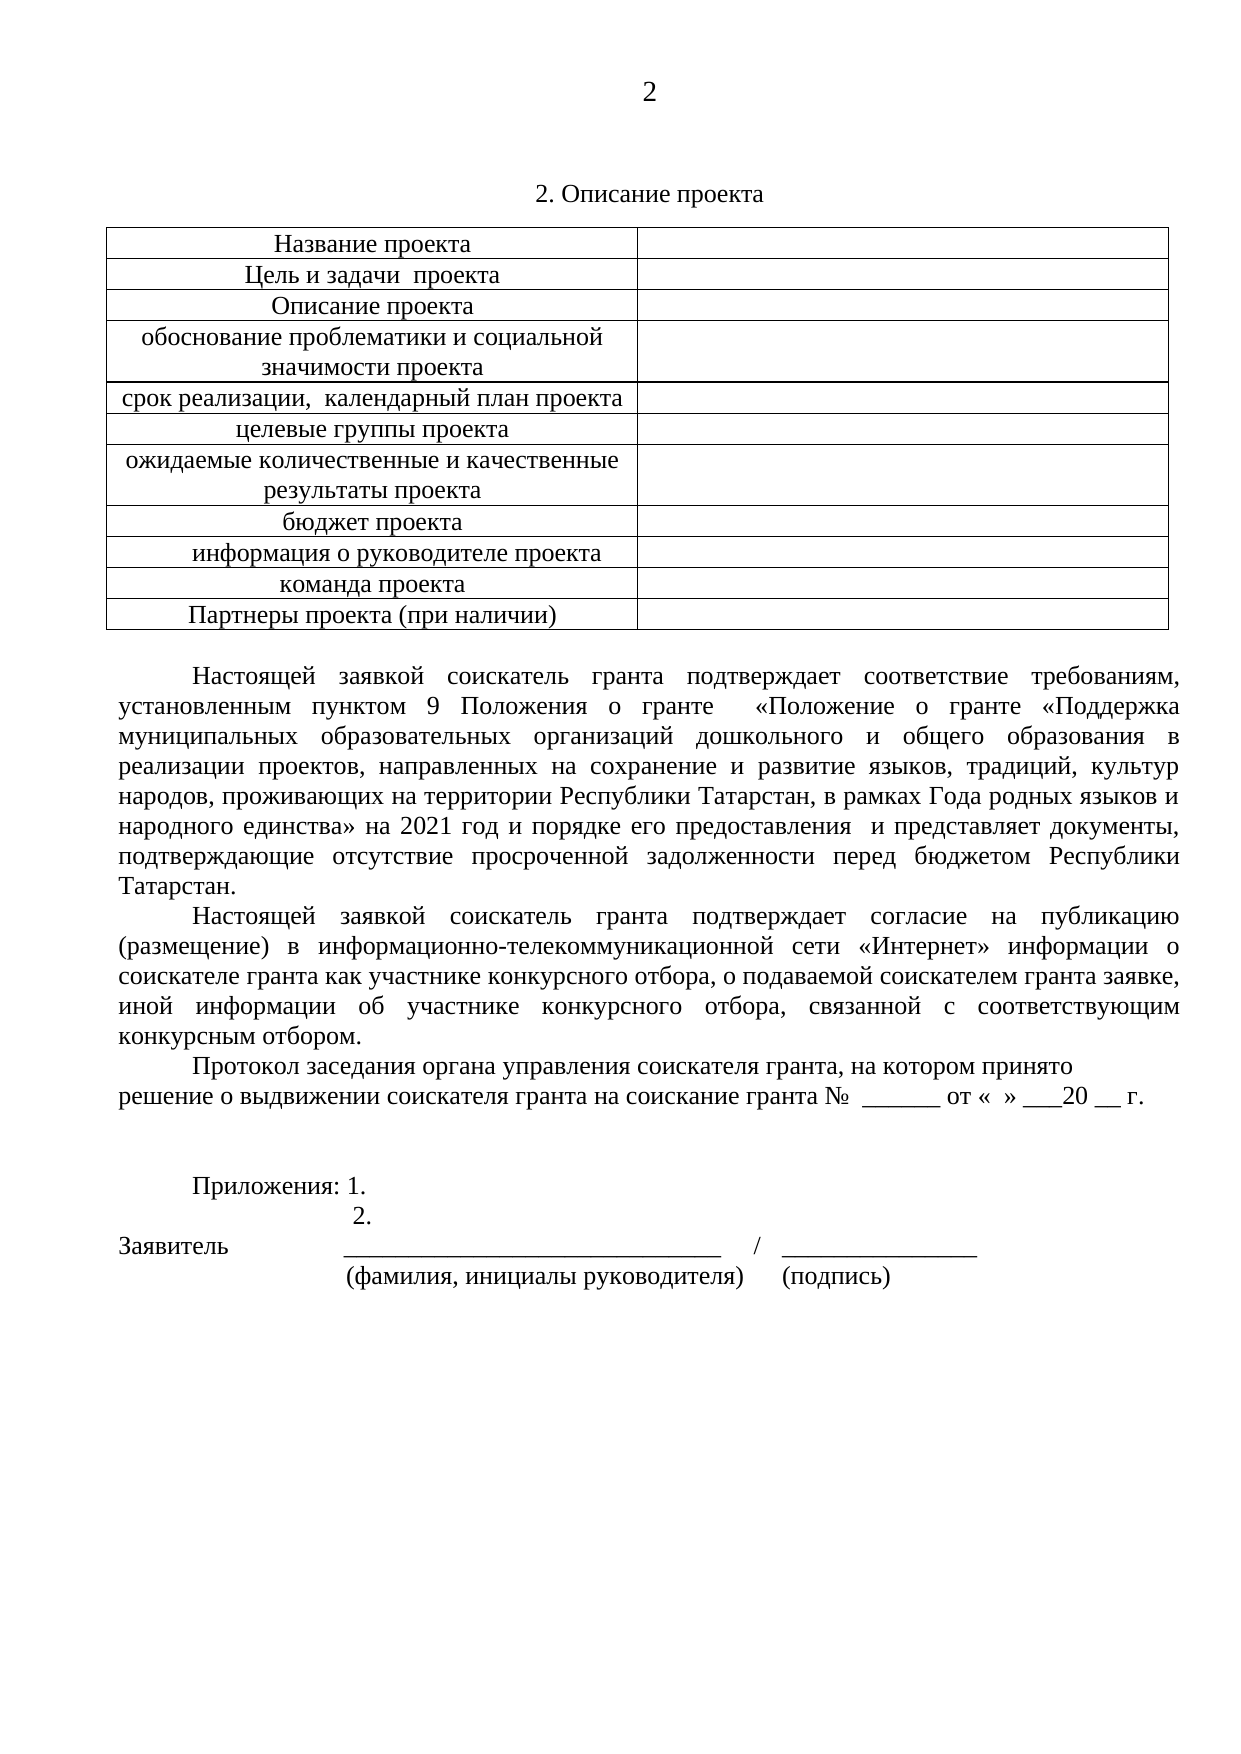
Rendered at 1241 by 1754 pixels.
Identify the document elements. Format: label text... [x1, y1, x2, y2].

table_cell срок реализации, календарный план проекта [107, 383, 637, 412]
table_cell Описание проекта [107, 290, 637, 320]
text (фамилия, инициалы руководителя) (подпись) [118, 1260, 1181, 1290]
table_cell Цель и задачи проекта [107, 259, 637, 289]
table_cell ожидаемые количественные и качественные результаты проекта [107, 445, 637, 504]
table_header [638, 228, 1168, 258]
table_cell [638, 290, 1168, 320]
text 2. Описание проекта [118, 178, 1181, 208]
table_cell целевые группы проекта [107, 414, 637, 443]
text Приложения: 1. [118, 1170, 1181, 1200]
text 2. [266, 1200, 1181, 1230]
table_header Название проекта [107, 228, 637, 258]
table_cell [638, 445, 1168, 504]
table_cell [638, 537, 1168, 567]
table_cell [638, 383, 1168, 412]
text Протокол заседания органа управления соискателя гранта, на котором принято [118, 1050, 1181, 1080]
table_cell [638, 599, 1168, 629]
table_cell [638, 568, 1168, 598]
table_cell информация о руководителе проекта [107, 537, 637, 567]
table_cell команда проекта [107, 568, 637, 598]
table_cell бюджет проекта [107, 506, 637, 536]
text Настоящей заявкой соискатель гранта подтверждает согласие на публикацию (размещение) в информационно-телекоммуникационной сети «Интернет» информации о соискателе гранта как участнике конкурсного отбора, о подаваемой соискателем гранта заявке, иной информации об участнике конкурсного отбора, связанной с соответствующим конкурсным отбором. [118, 900, 1181, 1050]
text решение о выдвижении соискателя гранта на соискание гранта № ______ от « » ___20 __ г. [118, 1080, 1181, 1110]
table_cell Партнеры проекта (при наличии) [107, 599, 637, 629]
text Настоящей заявкой соискатель гранта подтверждает соответствие требованиям, установленным пунктом 9 Положения о гранте «Положение о гранте «Поддержка муниципальных образовательных организаций дошкольного и общего образования в реализации проектов, направленных на сохранение и развитие языков, традиций, культур народов, проживающих на территории Республики Татарстан, в рамках Года родных языков и народного единства» на 2021 год и порядке его предоставления и представляет документы, подтверждающие отсутствие просроченной задолженности перед бюджетом Республики Татарстан. [118, 660, 1181, 900]
text Заявитель _____________________________ / _______________ [118, 1230, 1181, 1260]
table_cell [638, 414, 1168, 443]
table_cell [638, 506, 1168, 536]
table_cell [638, 321, 1168, 381]
table_cell обоснование проблематики и социальной значимости проекта [107, 321, 637, 381]
table_cell [638, 259, 1168, 289]
